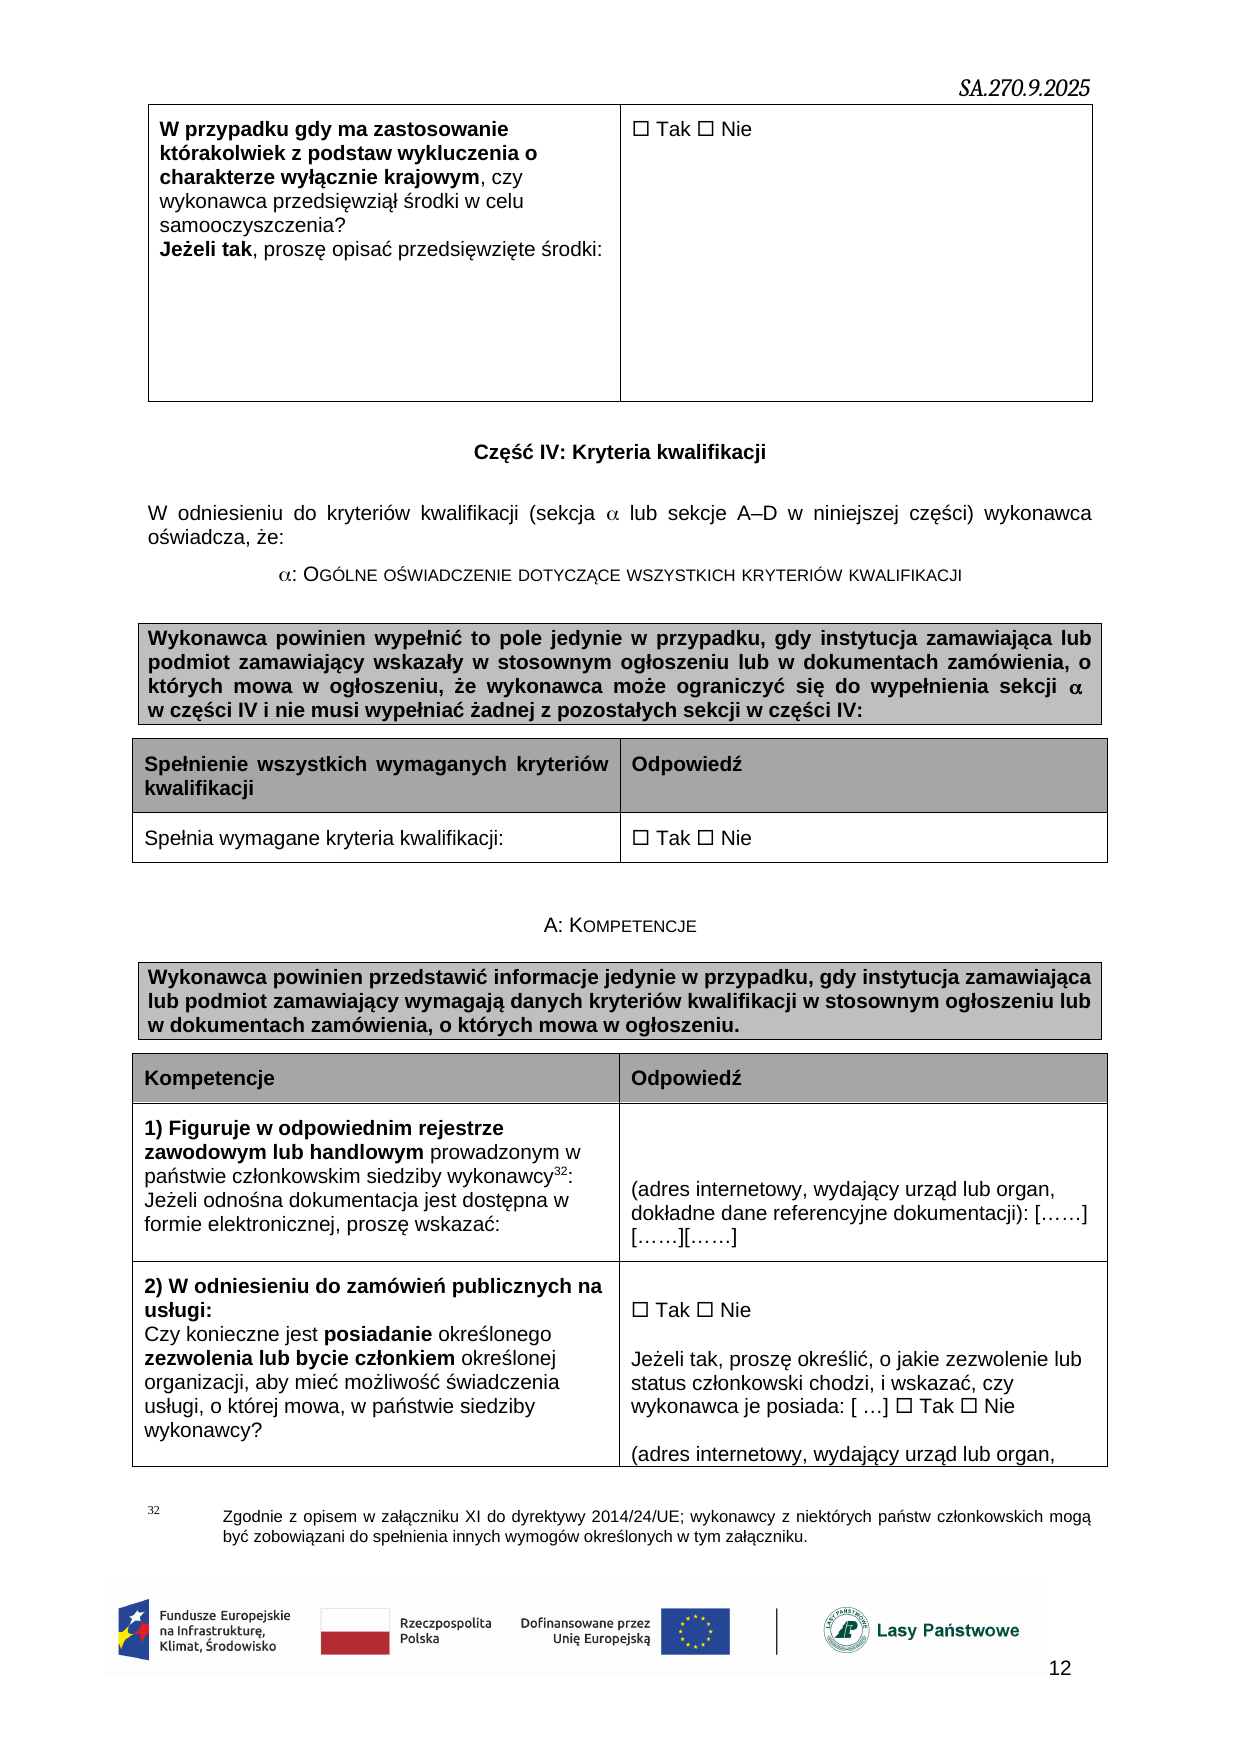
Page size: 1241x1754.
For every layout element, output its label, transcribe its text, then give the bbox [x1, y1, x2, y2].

table_cell Tak Nie [621, 813, 1107, 862]
table_cell (adres internetowy, wydający urząd lub organ, dokładne dane referencyjne dokumentacji): [……][……][……] [620, 1104, 1107, 1261]
table_cell W przypadku gdy ma zastosowanie którakolwiek z podstaw wykluczenia o charakterze wyłącznie krajowym, czy wykonawca przedsięwziął środki w celu samooczyszczenia? Jeżeli tak, proszę opisać przedsięwzięte środki: [149, 105, 620, 401]
table_cell Spełnia wymagane kryteria kwalifikacji: [133, 813, 620, 862]
title Część IV: Kryteria kwalifikacji [148, 439, 1093, 463]
table_header Kompetencje [133, 1054, 619, 1102]
table_header Odpowiedź [620, 1054, 1107, 1102]
table_cell 1) Figuruje w odpowiednim rejestrze zawodowym lub handlowym prowadzonym w państwie członkowskim siedziby wykonawcy: Jeżeli odnośna dokumentacja jest dostępna w formie elektronicznej, proszę wskazać: [133, 1104, 619, 1261]
text Wykonawca powinien przedstawić informacje jedynie w przypadku, gdy instytucja zamawiająca lub podmiot zamawiający wymagają danych kryteriów kwalifikacji w stosownym ogłoszeniu lub w dokumentach zamówienia, o których mowa w ogłoszeniu. [139, 963, 1101, 1039]
text W odniesieniu do kryteriów kwalifikacji (sekcja lub sekcje A–D w niniejszej części) wykonawca oświadcza, że: [148, 501, 1093, 549]
table_header Odpowiedź [621, 739, 1107, 812]
table_header Spełnienie wszystkich wymaganych kryteriów kwalifikacji [133, 739, 620, 812]
title : Ogólne oświadczenie dotyczące wszystkich kryteriów kwalifikacji [148, 562, 1093, 586]
table_cell Tak Nie [621, 105, 1092, 401]
picture [103, 1583, 1049, 1676]
title A: Kompetencje [148, 913, 1093, 937]
text Wykonawca powinien wypełnić to pole jedynie w przypadku, gdy instytucja zamawiająca lub podmiot zamawiający wskazały w stosownym ogłoszeniu lub w dokumentach zamówienia, o których mowa w ogłoszeniu, że wykonawca może ograniczyć się do wypełnienia sekcji w części IV i nie musi wypełniać żadnej z pozostałych sekcji w części IV: [139, 624, 1101, 724]
